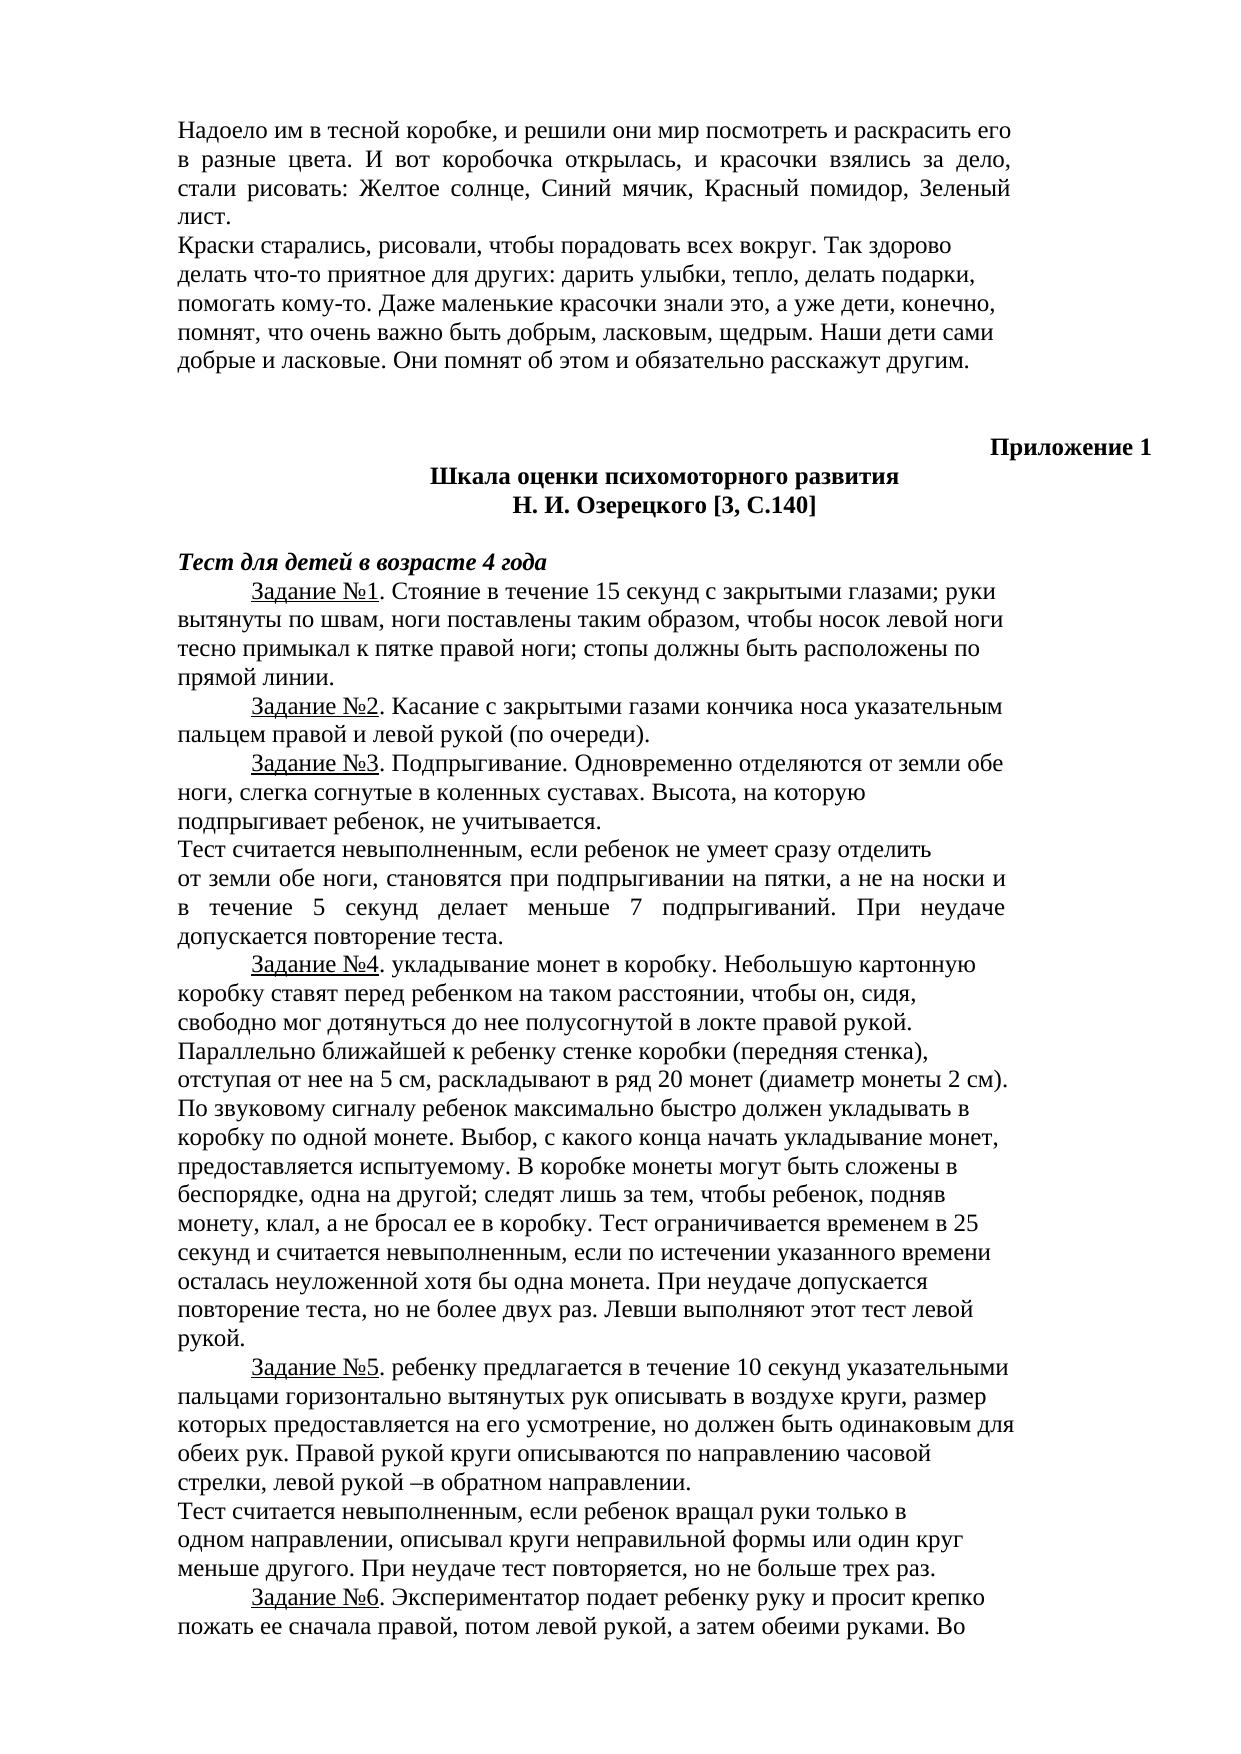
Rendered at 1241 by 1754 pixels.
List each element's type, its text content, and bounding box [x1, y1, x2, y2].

text беспорядке, одна на другой; следят лишь за тем, чтобы ребенок, подняв монету, клал, а не бросал ее в коробку. Тест ограничивается временем в 25 секунд и считается невыполненным, если по истечении указанного времени осталась неуложенной хотя бы одна монета. При неудаче допускается повторение теста, но не более двух раз. Левши выполняют этот тест левой рукой. [177, 1179, 1012, 1352]
text Параллельно ближайшей к ребенку стенке коробки (передняя стенка), отступая от нее на 5 см, раскладывают в ряд 20 монет (диаметр монеты 2 см). По звуковому сигналу ребенок максимально быстро должен укладывать в коробку по одной монете. Выбор, с какого конца начать укладывание монет, предоставляется испытуемому. В коробке монеты могут быть сложены в [177, 1036, 1012, 1179]
text Тест считается невыполненным, если ребенок вращал руки только в одном направлении, описывал круги неправильной формы или один круг меньше другого. При неудаче тест повторяется, но не больше трех раз. [177, 1496, 971, 1582]
text Тест считается невыполненным, если ребенок не умеет сразу отделить [177, 834, 1201, 863]
text Задание №3. Подпрыгивание. Одновременно отделяются от земли обе ноги, слегка согнутые в коленных суставах. Высота, на которую подпрыгивает ребенок, не учитывается. [177, 748, 1012, 834]
text делать что-то приятное для других: дарить улыбки, тепло, делать подарки, помогать кому-то. Даже маленькие красочки знали это, а уже дети, конечно, помнят, что очень важно быть добрым, ласковым, щедрым. Наши дети сами добрые и ласковые. Они помнят об этом и обязательно расскажут другим. [177, 259, 1012, 374]
text Задание №1. Стояние в течение 15 секунд с закрытыми глазами; руки вытянуты по швам, ноги поставлены таким образом, чтобы носок левой ноги тесно примыкал к пятке правой ноги; стопы должны быть расположены по прямой линии. [177, 576, 1012, 691]
text Надоело им в тесной коробке, и решили они мир посмотреть и раскрасить его в разные цвета. И вот коробочка открылась, и красочки взялись за дело, стали рисовать: Желтое солнце, Синий мячик, Красный помидор, Зеленый лист. [177, 115, 1011, 230]
text Задание №5. ребенку предлагается в течение 10 секунд указательными пальцами горизонтально вытянутых рук описывать в воздухе круги, размер которых предоставляется на его усмотрение, но должен быть одинаковым для обеих рук. Правой рукой круги описываются по направлению часовой стрелки, левой рукой –в обратном направлении. [177, 1352, 1019, 1496]
subtitle Тест для детей в возрасте 4 года [177, 547, 1201, 576]
text Задание №4. укладывание монет в коробку. Небольшую картонную коробку ставят перед ребенком на таком расстоянии, чтобы он, сидя, свободно мог дотянуться до нее полусогнутой в локте правой рукой. [177, 949, 982, 1036]
text Задание №2. Касание с закрытыми газами кончика носа указательным пальцем правой и левой рукой (по очереди). [177, 691, 1012, 748]
text Шкала оценки психомоторного развития Н. И. Озерецкого [3, С.140] [430, 461, 917, 518]
text Краски старались, рисовали, чтобы порадовать всех вокруг. Так здорово [177, 230, 1201, 259]
subtitle Приложение 1 [990, 432, 1201, 461]
text от земли обе ноги, становятся при подпрыгивании на пятки, а не на носки и в течение 5 секунд делает меньше 7 подпрыгиваний. При неудаче допускается повторение теста. [177, 863, 1006, 949]
text Задание №6. Экспериментатор подает ребенку руку и просит крепко пожать ее сначала правой, потом левой рукой, а затем обеими руками. Во [177, 1582, 1012, 1639]
